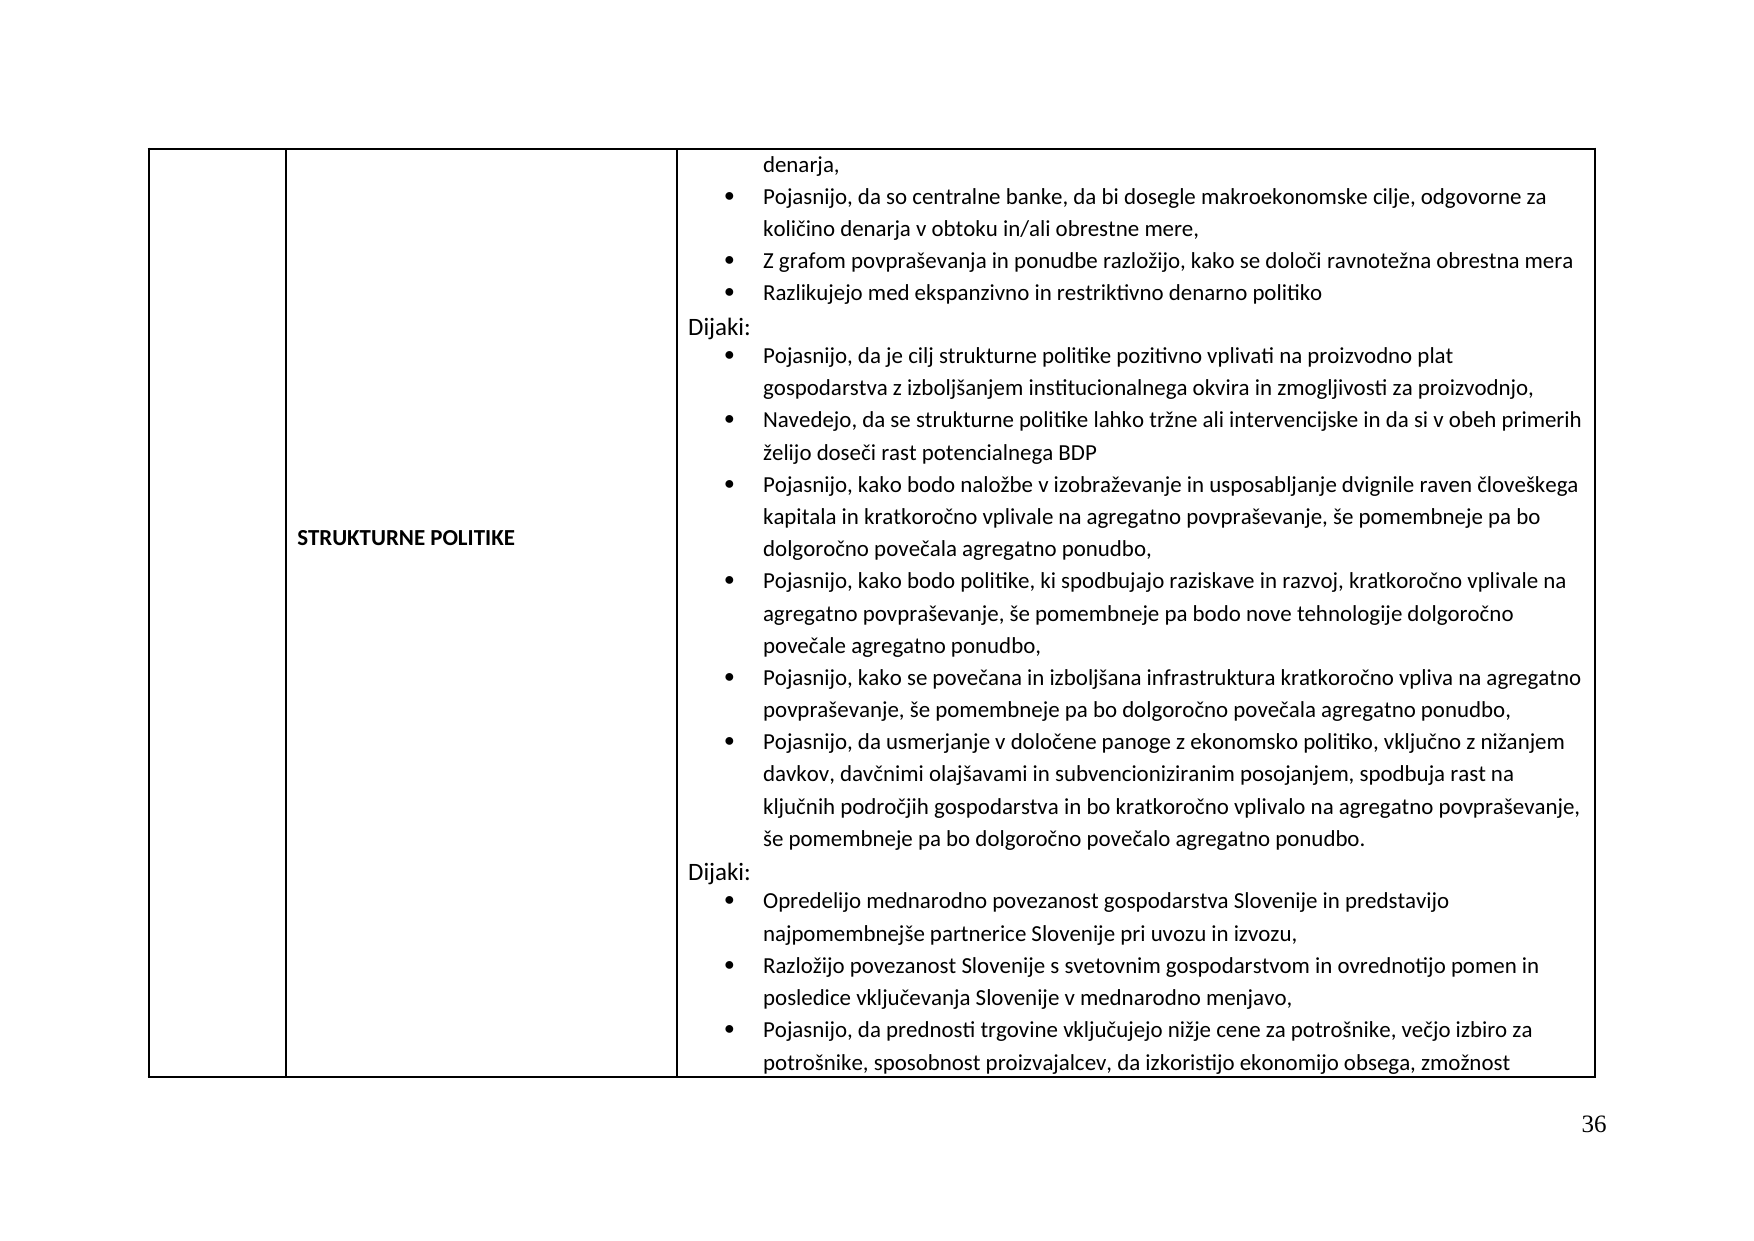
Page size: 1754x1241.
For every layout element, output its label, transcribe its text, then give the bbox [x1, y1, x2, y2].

table_cell A [150, 150, 285, 1076]
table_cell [287, 150, 676, 1076]
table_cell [678, 150, 1594, 1076]
